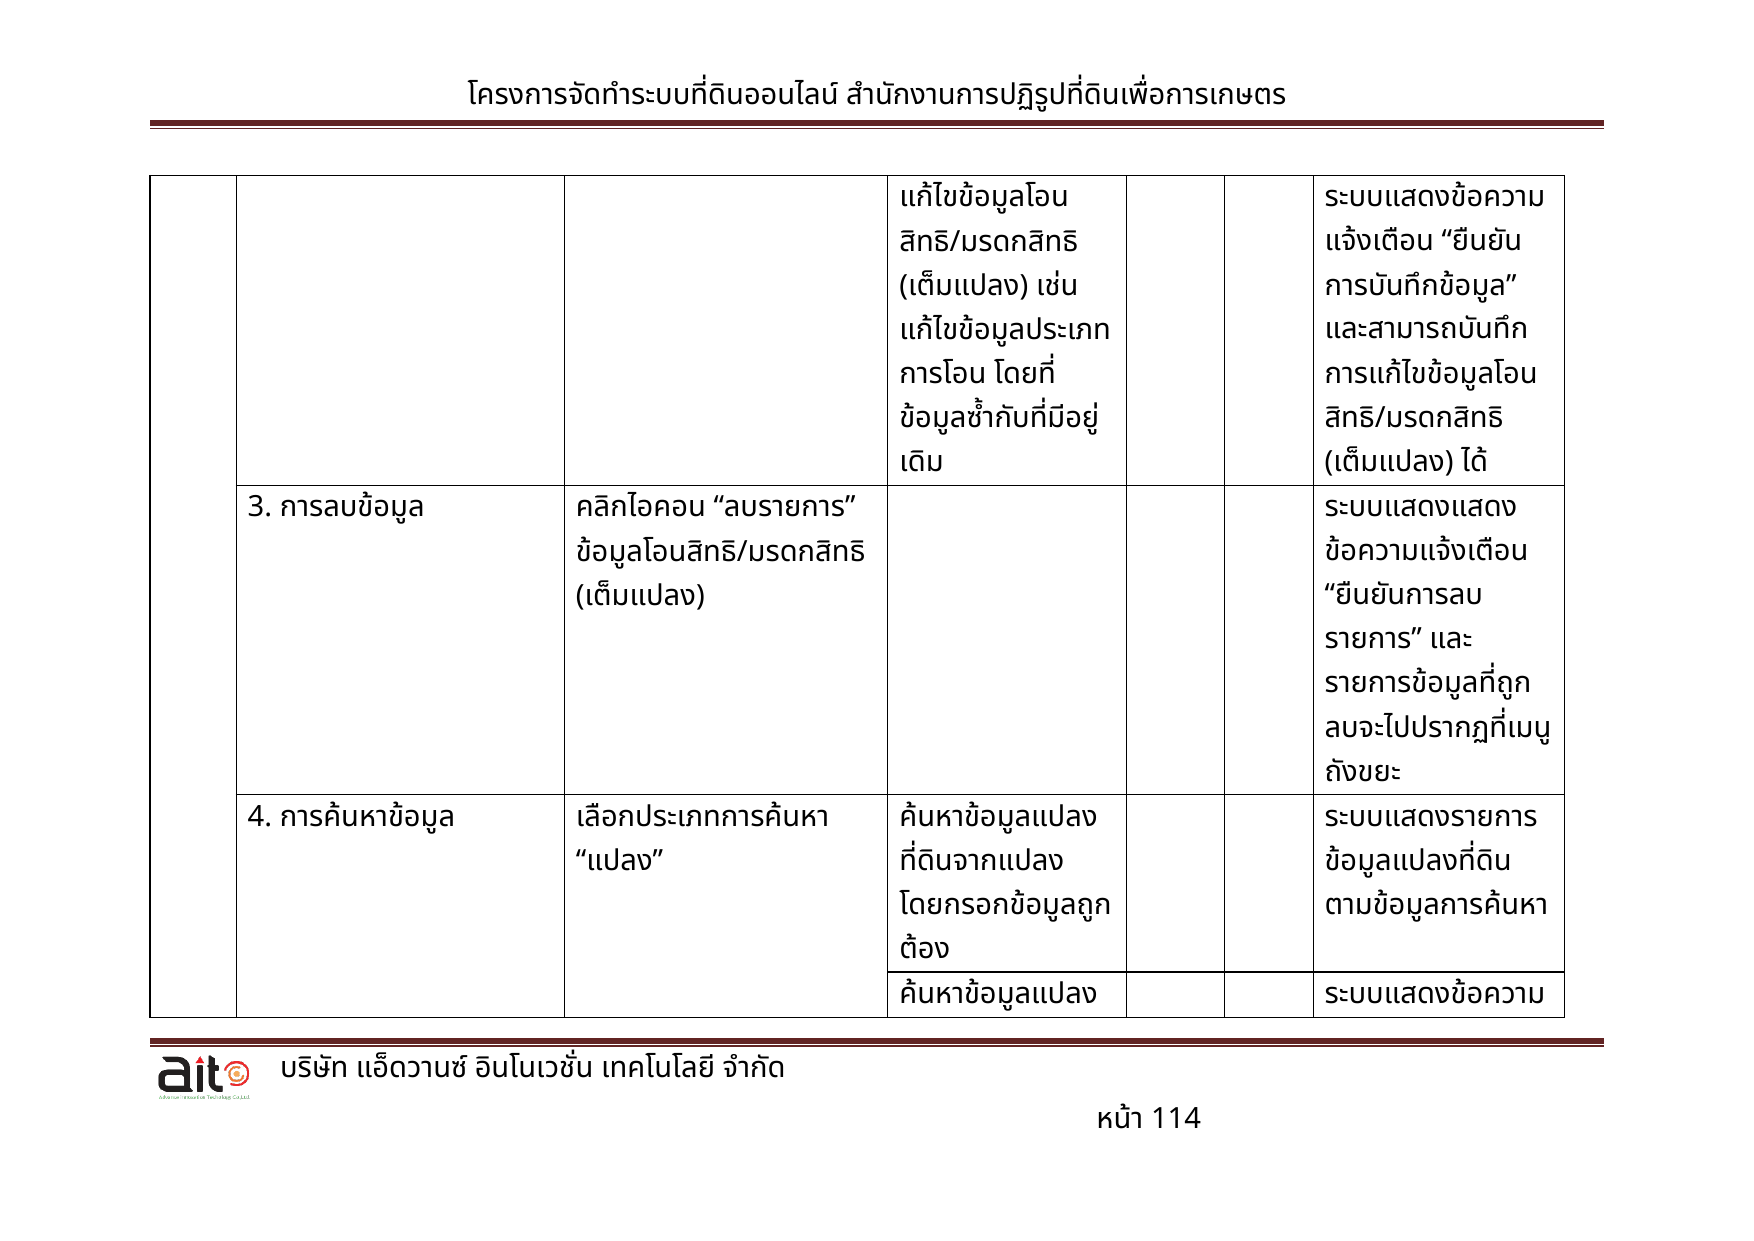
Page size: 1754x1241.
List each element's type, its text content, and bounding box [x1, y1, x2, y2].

table_cell [1127, 795, 1224, 971]
table_cell [1225, 486, 1313, 794]
table_cell คลิกไอคอน “ลบรายการ” ข้อมูลโอนสิทธิ/มรดกสิทธิ (เต็มแปลง) [565, 486, 887, 794]
table_cell [1127, 973, 1224, 1017]
table_cell [1127, 486, 1224, 794]
table_cell เลือกประเภทการค้นหา “แปลง” [565, 795, 887, 1017]
table_cell [1127, 176, 1224, 485]
table_cell 3. การลบข้อมูล [237, 486, 564, 794]
table_cell [1225, 795, 1313, 971]
table_cell 4. การค้นหาข้อมูล [237, 795, 564, 1017]
table_cell [1225, 973, 1313, 1017]
table_cell ระบบแสดงข้อความแจ้งเตือน “ยืนยันการบันทึกข้อมูล” และสามารถบันทึกการแก้ไขข้อมูลโอนสิทธิ/มรดกสิทธิ (เต็มแปลง) ได้ [1314, 176, 1564, 485]
table_cell [1225, 176, 1313, 485]
table_cell แก้ไขข้อมูลโอนสิทธิ/มรดกสิทธิ (เต็มแปลง) เช่น แก้ไขข้อมูลประเภทการโอน โดยที่ข้อมูลซ้ำกับที่มีอยู่เดิม [888, 176, 1126, 485]
table_cell [888, 486, 1126, 794]
table_cell ค้นหาข้อมูลแปลงที่ดินจากแปลง โดยกรอกไม่ข้อมูลถูกต้อง [888, 973, 1126, 1017]
table_cell ระบบแสดงรายการข้อมูลแปลงที่ดิน ตามข้อมูลการค้นหา [1314, 795, 1564, 971]
picture [150, 1049, 257, 1105]
table_cell ค้นหาข้อมูลแปลงที่ดินจากแปลง โดยกรอกข้อมูลถูกต้อง [888, 795, 1126, 971]
table_cell ระบบแสดงแสดงข้อความแจ้งเตือน “ยืนยันการลบรายการ” และรายการข้อมูลที่ถูกลบจะไปปรากฏที่เมนูถังขยะ [1314, 486, 1564, 794]
table_cell ระบบแสดงข้อความ “ไม่พบข้อมูล” หรือแสดงรายการข้อมูลแปลงที่ดินที่ใกล้เคียง กับข้อมูลการค้นหา [1314, 973, 1564, 1017]
